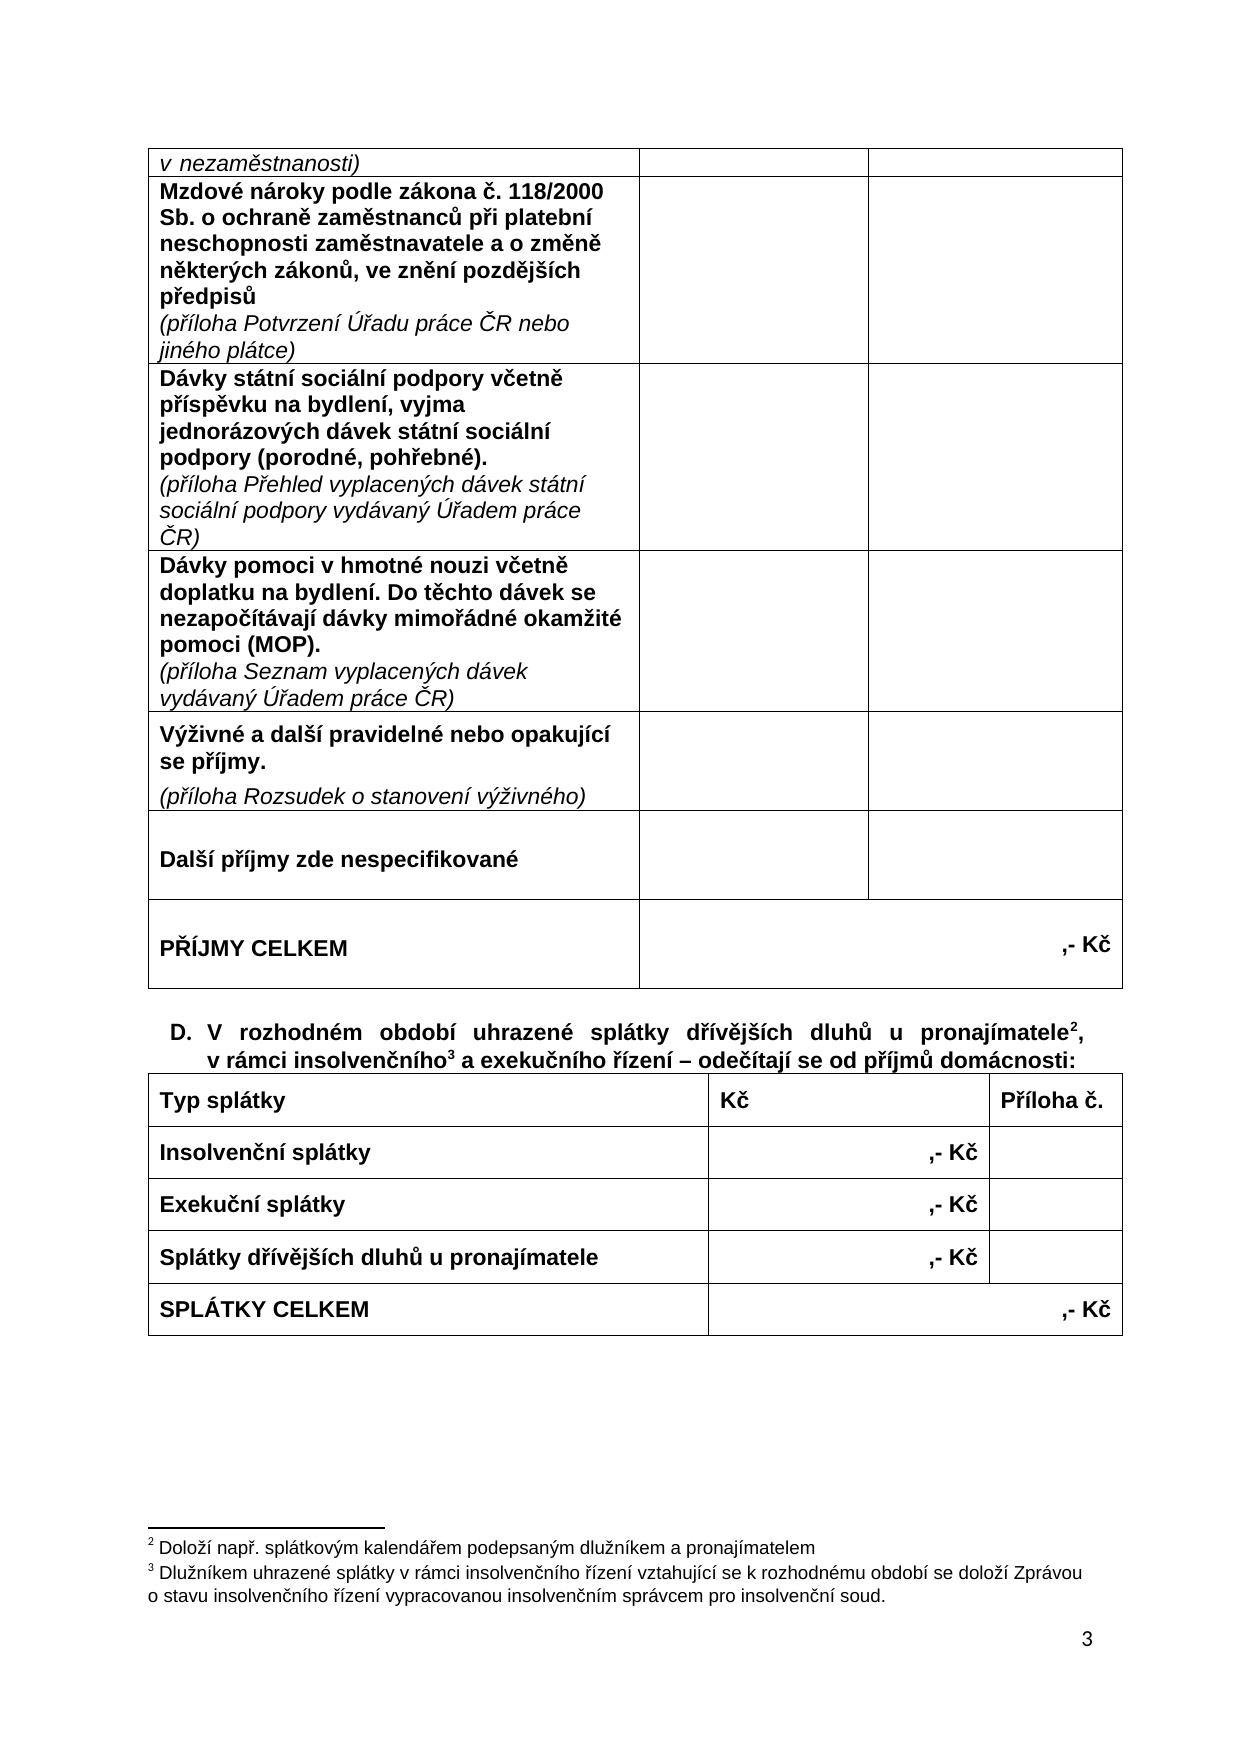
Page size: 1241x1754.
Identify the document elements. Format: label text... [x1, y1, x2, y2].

table_cell ,- Kč [709, 1284, 1122, 1335]
table_cell Výživné a další pravidelné nebo opakující se příjmy. (příloha Rozsudek o stanovení výživného) [149, 712, 639, 809]
table_cell [640, 364, 868, 550]
table_cell Dávky státní sociální podpory včetně příspěvku na bydlení, vyjma jednorázových dávek státní sociální podpory (porodné, pohřebné). (příloha Přehled vyplacených dávek státní sociální podpory vydávaný Úřadem práce ČR) [149, 364, 639, 550]
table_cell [149, 149, 639, 176]
table_cell ,- Kč [709, 1179, 989, 1230]
table_header Typ splátky [149, 1074, 708, 1126]
table_cell [640, 712, 868, 809]
table_cell Dávky pomoci v hmotné nouzi včetně doplatku na bydlení. Do těchto dávek se nezapočítávají dávky mimořádné okamžité pomoci (MOP). (příloha Seznam vyplacených dávek vydávaný Úřadem práce ČR) [149, 551, 639, 711]
table_cell Exekuční splátky [149, 1179, 708, 1230]
table_header Kč [709, 1074, 989, 1126]
table_cell SPLÁTKY CELKEM [149, 1284, 708, 1335]
table_cell ,- Kč [709, 1231, 989, 1283]
table_cell [869, 364, 1122, 550]
table_cell [869, 712, 1122, 809]
table_cell Další příjmy zde nespecifikované [149, 811, 639, 899]
table_cell [990, 1231, 1122, 1283]
table_cell [869, 811, 1122, 899]
table_cell [869, 149, 1122, 176]
list V rozhodném období uhrazené splátky dřívějších dluhů u pronajímatele, v rámci insolvenčního a exekučního řízení – odečítají se od příjmů domácnosti: [170, 1016, 1084, 1073]
table_cell Insolvenční splátky [149, 1127, 708, 1178]
table_cell PŘÍJMY CELKEM [149, 900, 639, 988]
table_cell [869, 177, 1122, 363]
table_cell ,- Kč [640, 900, 1122, 988]
table_cell ,- Kč [709, 1127, 989, 1178]
table_cell [640, 551, 868, 711]
table_header Příloha č. [990, 1074, 1122, 1126]
table_cell [990, 1179, 1122, 1230]
table_cell Splátky dřívějších dluhů u pronajímatele [149, 1231, 708, 1283]
table_cell [640, 149, 868, 176]
table_cell [990, 1127, 1122, 1178]
table_cell Mzdové nároky podle zákona č. 118/2000 Sb. o ochraně zaměstnanců při platební neschopnosti zaměstnavatele a o změně některých zákonů, ve znění pozdějších předpisů (příloha Potvrzení Úřadu práce ČR nebo jiného plátce) [149, 177, 639, 363]
table_cell [640, 811, 868, 899]
table_cell [869, 551, 1122, 711]
table_cell [640, 177, 868, 363]
